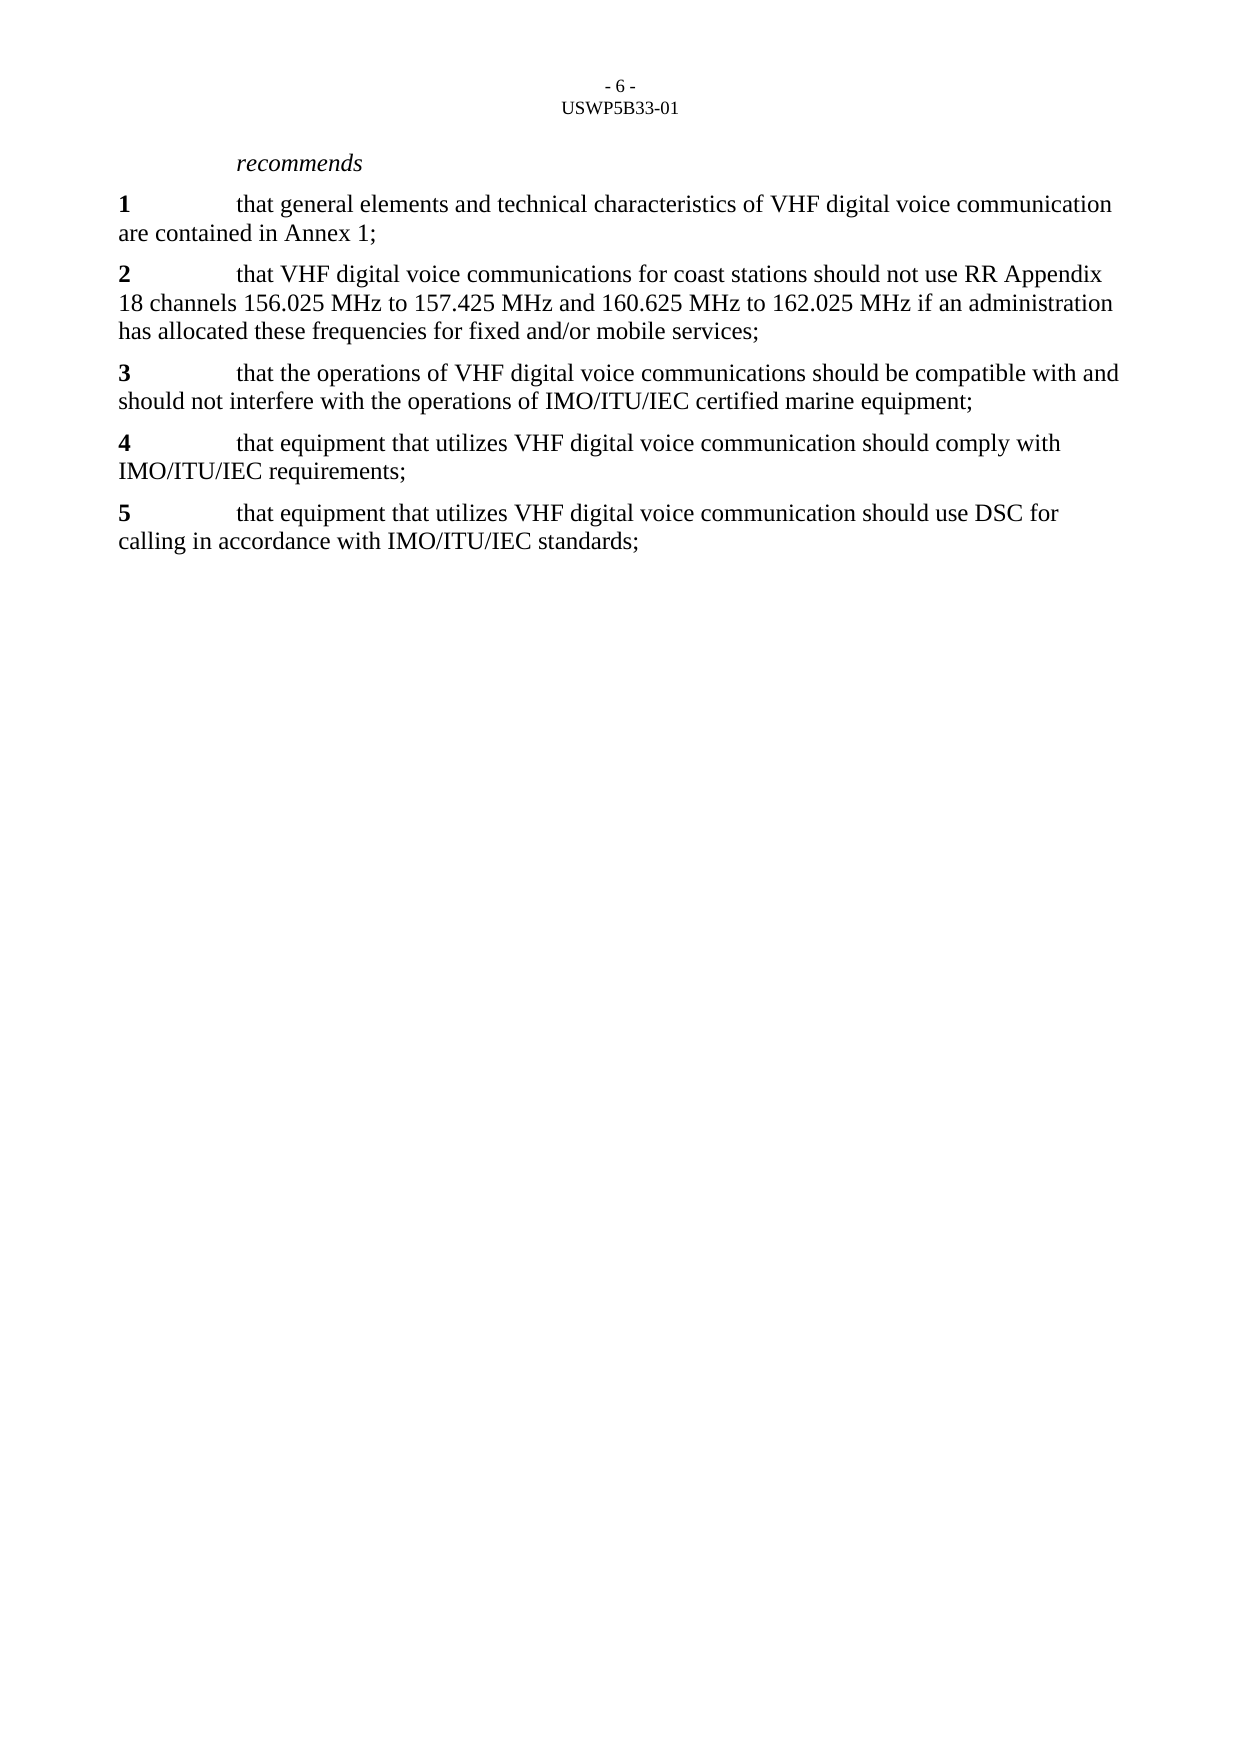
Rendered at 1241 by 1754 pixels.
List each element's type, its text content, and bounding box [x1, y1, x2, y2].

text 5 that equipment that utilizes VHF digital voice communication should use DSC for calling in accordance with IMO/ITU/IEC standards; [118, 498, 1122, 555]
text 4 that equipment that utilizes VHF digital voice communication should comply with IMO/ITU/IEC requirements; [118, 428, 1122, 485]
text 3 that the operations of VHF digital voice communications should be compatible with and should not interfere with the operations of IMO/ITU/IEC certified marine equipment; [118, 358, 1122, 415]
text recommends [236, 148, 1122, 176]
text 1 that general elements and technical characteristics of VHF digital voice communication are contained in Annex 1; [118, 189, 1122, 246]
text 2 that VHF digital voice communications for coast stations should not use RR Appendix 18 channels 156.025 MHz to 157.425 MHz and 160.625 MHz to 162.025 MHz if an administration has allocated these frequencies for fixed and/or mobile services; [118, 259, 1122, 345]
